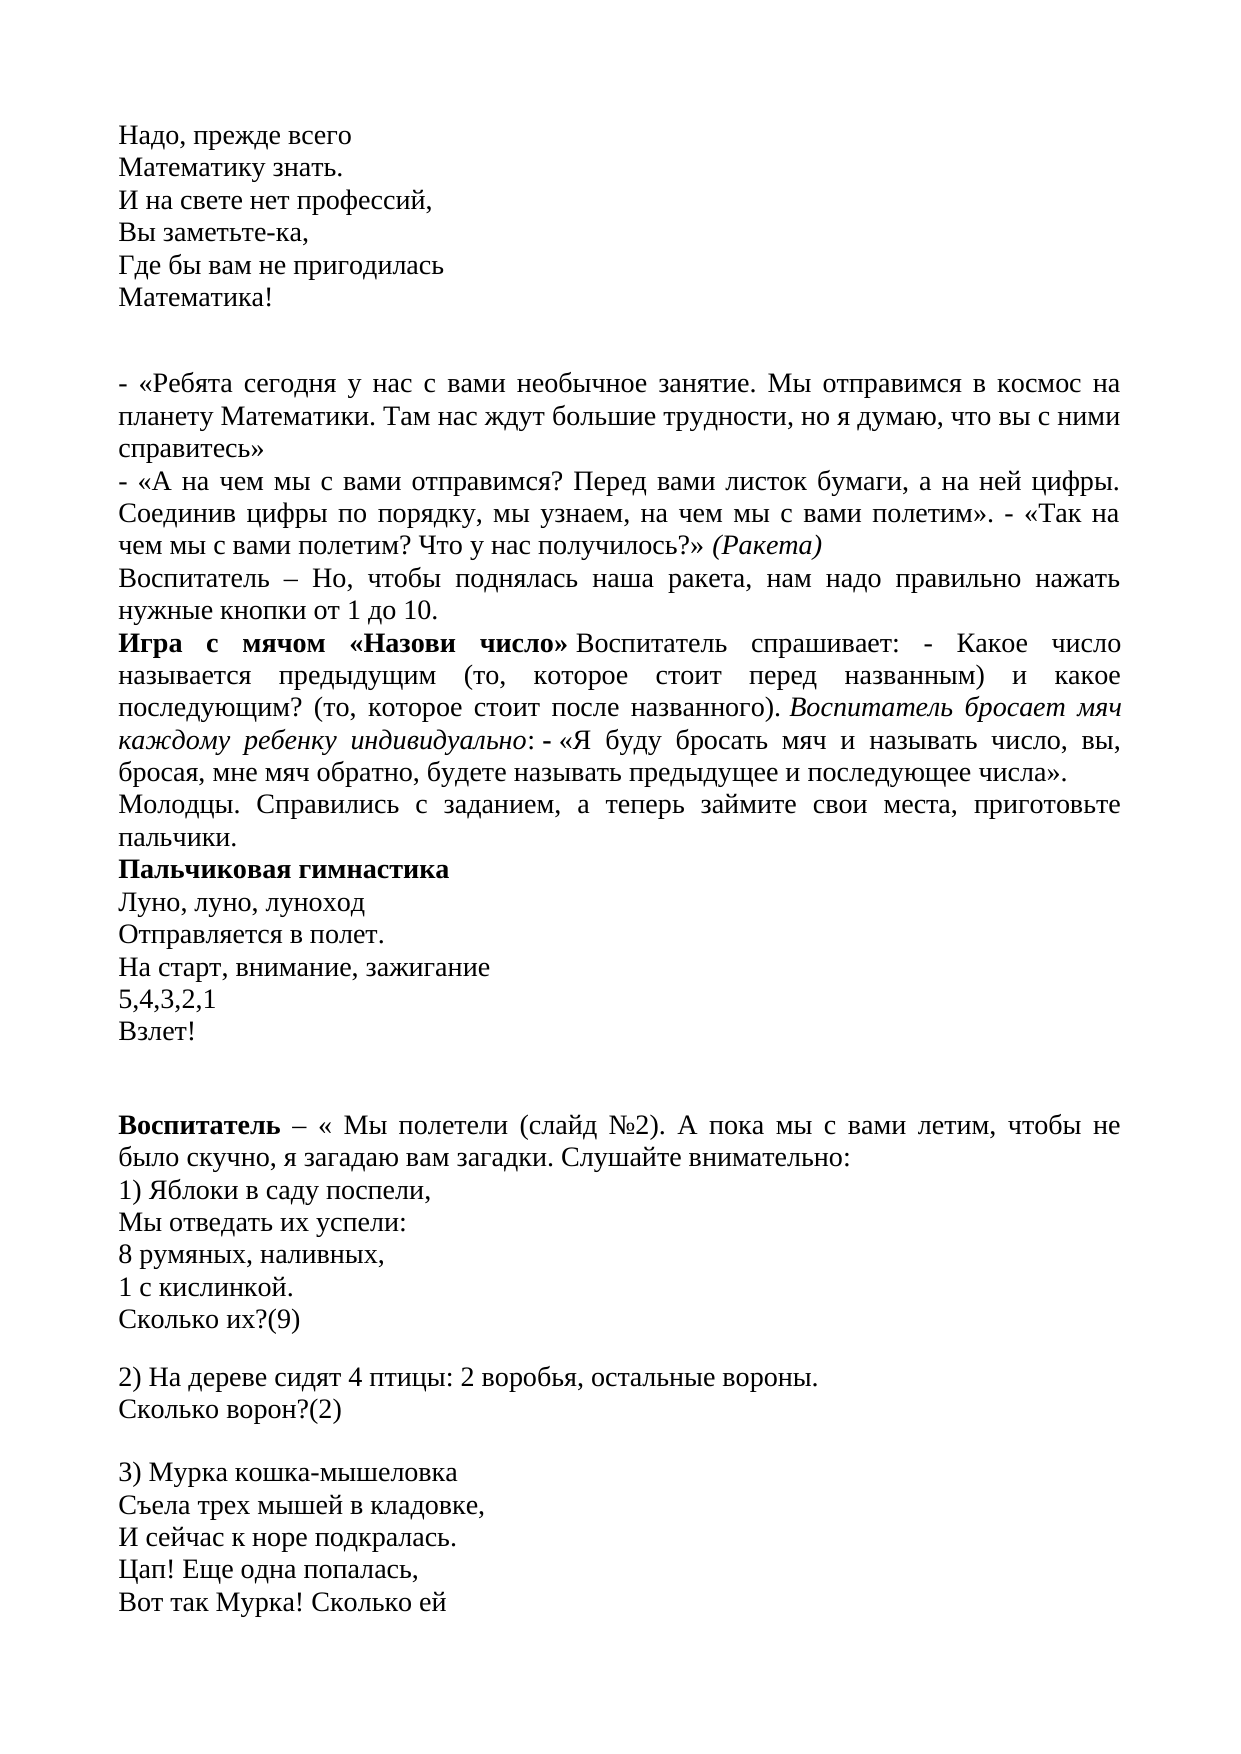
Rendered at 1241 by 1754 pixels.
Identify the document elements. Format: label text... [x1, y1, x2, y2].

text Где бы вам не пригодилась [118, 248, 1122, 280]
text Игра с мячом «Назови число» Воспитатель спрашивает: - Какое число называется предыдущим (то, которое стоит перед названным) и какое последующим? (то, которое стоит после названного). Воспитатель бросает мяч каждому ребенку индивидуально: - «Я буду бросать мяч и называть число, вы, бросая, мне мяч обратно, будете называть предыдущее и последующее числа». [118, 626, 1122, 788]
text 1) Яблоки в саду поспели, [118, 1173, 1122, 1205]
text И сейчас к норе подкралась. [118, 1520, 1122, 1553]
text Взлет! [118, 1014, 1122, 1047]
text Вот так Мурка! Сколько ей [118, 1585, 1122, 1617]
text Математика! [118, 280, 1122, 312]
text Сколько их?(9) [118, 1302, 1122, 1335]
text Воспитатель – « Мы полетели (слайд №2). А пока мы с вами летим, чтобы не было скучно, я загадаю вам загадки. Слушайте внимательно: [118, 1108, 1122, 1173]
text Математику знать. [118, 151, 1122, 183]
text - «Ребята сегодня у нас с вами необычное занятие. Мы отправимся в космос на планету Математики. Там нас ждут большие трудности, но я думаю, что вы с ними справитесь» [118, 366, 1122, 464]
text 1 с кислинкой. [118, 1270, 1122, 1302]
text 5,4,3,2,1 [118, 982, 1122, 1014]
text Луно, луно, луноход [118, 885, 1122, 917]
text 2) На дереве сидят 4 птицы: 2 воробья, остальные вороны. [118, 1360, 1122, 1392]
text Надо, прежде всего [118, 118, 1122, 151]
text Молодцы. Справились с заданием, а теперь займите свои места, приготовьте пальчики. [118, 788, 1122, 852]
text Съела трех мышей в кладовке, [118, 1488, 1122, 1520]
text 8 румяных, наливных, [118, 1238, 1122, 1270]
text Отправляется в полет. [118, 917, 1122, 949]
text Воспитатель – Но, чтобы поднялась наша ракета, нам надо правильно нажать нужные кнопки от 1 до 10. [118, 561, 1122, 626]
text Пальчиковая гимнастика [118, 852, 1122, 885]
text На старт, внимание, зажигание [118, 949, 1122, 982]
text Мы отведать их успели: [118, 1205, 1122, 1238]
text Вы заметьте-ка, [118, 215, 1122, 248]
text Сколько ворон?(2) [118, 1392, 1122, 1425]
text И на свете нет профессий, [118, 183, 1122, 215]
text 3) Мурка кошка-мышеловка [118, 1455, 1122, 1488]
text - «А на чем мы с вами отправимся? Перед вами листок бумаги, а на ней цифры. Соединив цифры по порядку, мы узнаем, на чем мы с вами полетим». - «Так на чем мы с вами полетим? Что у нас получилось?» (Ракета) [118, 464, 1122, 561]
text Цап! Еще одна попалась, [118, 1553, 1122, 1585]
